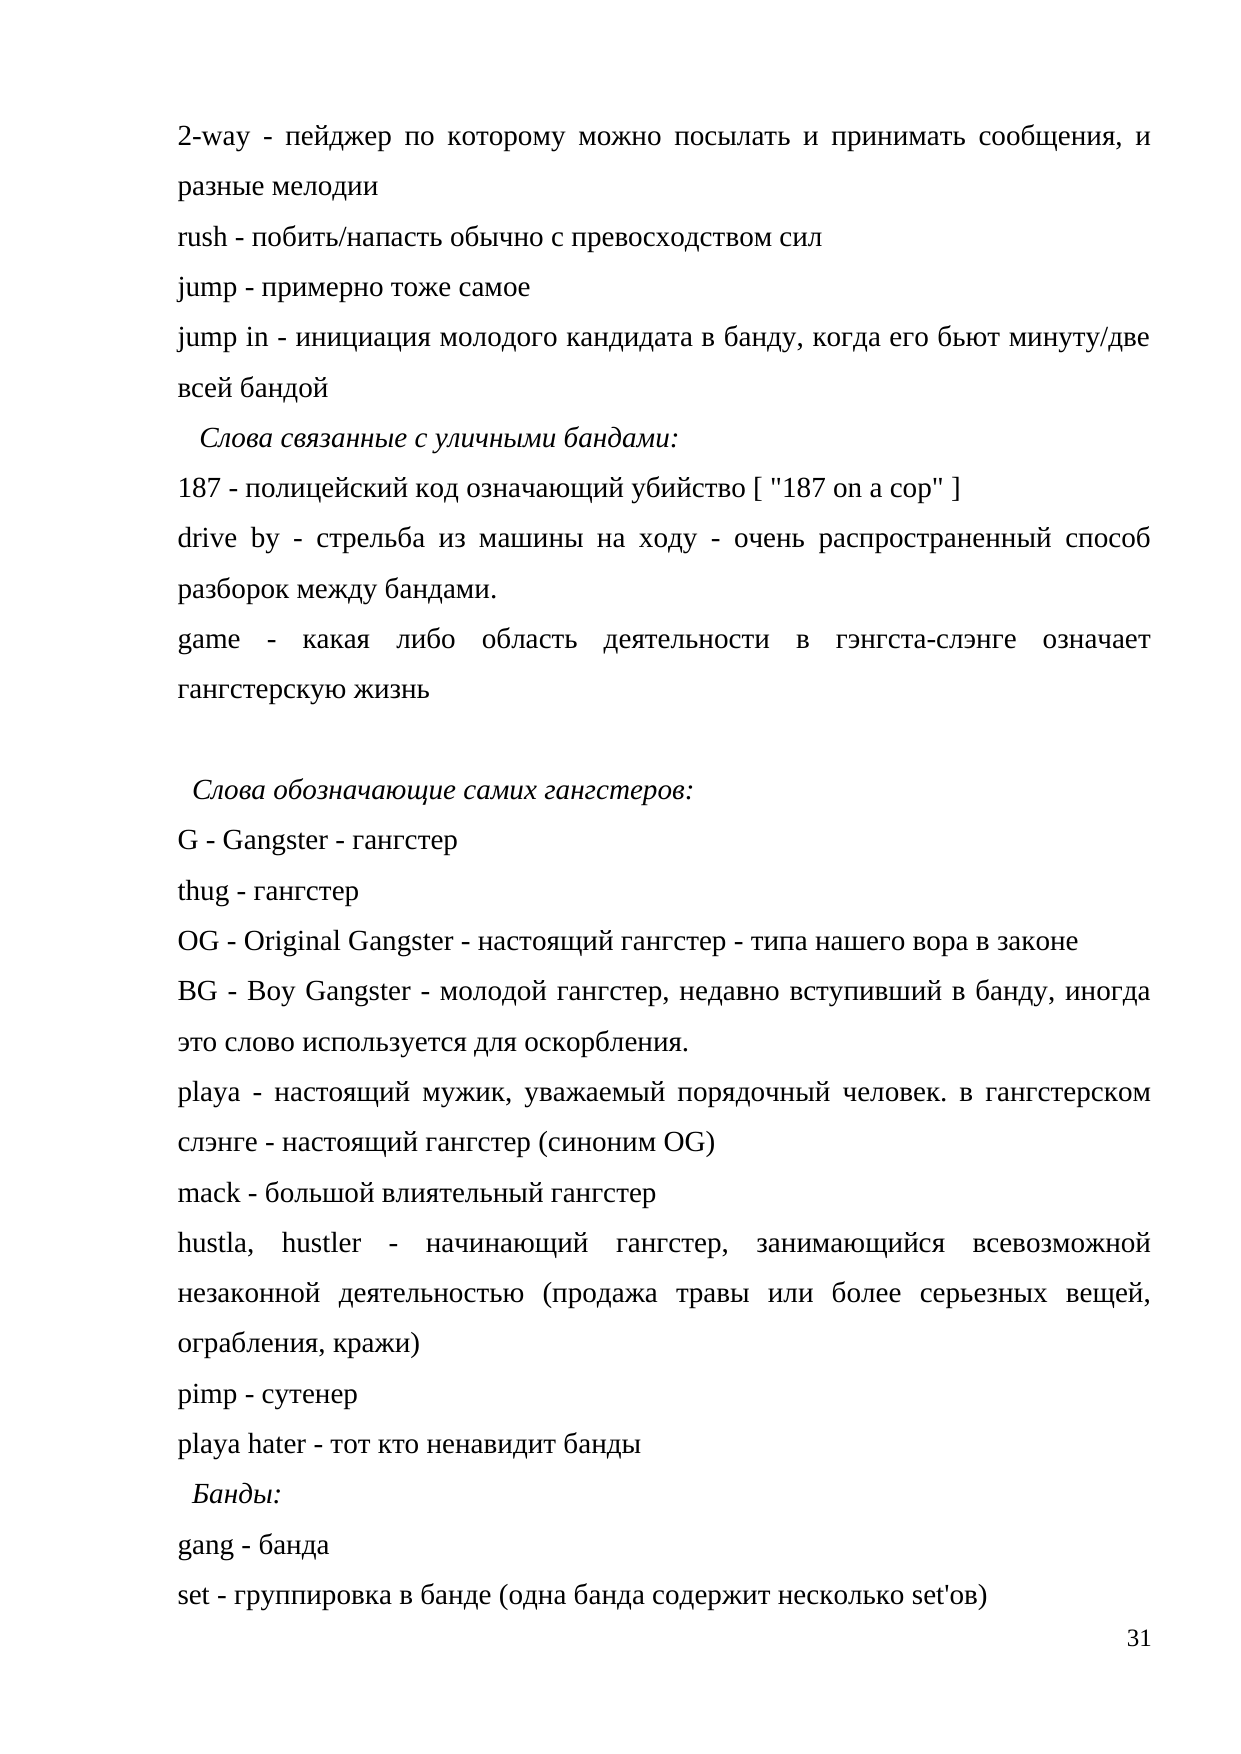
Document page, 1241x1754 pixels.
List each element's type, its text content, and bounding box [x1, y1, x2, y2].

text jump - примерно тоже самое [177, 269, 1152, 303]
text hustla, hustler - начинающий гангстер, занимающийся всевозможной незаконной деятельностью (продажа травы или более серьезных вещей, ограбления, кражи) [177, 1225, 1152, 1359]
text Слова обозначающие самих гангстеров: [177, 772, 1152, 806]
text pimp - сутенер [177, 1376, 1152, 1409]
text playa - настоящий мужик, уважаемый порядочный человек. в гангстерском слэнге - настоящий гангстер (синоним OG) [177, 1074, 1152, 1158]
text thug - гангстер [177, 873, 1152, 906]
text rush - побить/напасть обычно с превосходством сил [177, 219, 1152, 252]
text drive by - стрельба из машины на ходу - очень распространенный способ разборок между бандами. [177, 521, 1152, 604]
text jump in - инициация молодого кандидата в банду, когда его бьют минуту/две всей бандой [177, 319, 1152, 403]
text OG - Original Gangster - настоящий гангстер - типа нашего вора в законе [177, 923, 1152, 957]
text mack - большой влиятельный гангстер [177, 1175, 1152, 1208]
text Банды: [177, 1477, 1152, 1510]
text 2-way - пейджер по которому можно посылать и принимать сообщения, и разные мелодии [177, 118, 1152, 202]
text G - Gangster - гангстер [177, 822, 1152, 856]
text set - группировка в банде (одна банда содержит несколько set'ов) [177, 1577, 1152, 1611]
text 187 - полицейский код означающий убийство [ "187 on a cop" ] [177, 470, 1152, 504]
text Слова связанные с уличными бандами: [177, 420, 1152, 453]
text BG - Boy Gangster - молодой гангстер, недавно вступивший в банду, иногда это слово используется для оскорбления. [177, 973, 1152, 1057]
text game - какая либо область деятельности в гэнгста-слэнге означает гангстерскую жизнь [177, 621, 1152, 705]
text gang - банда [177, 1527, 1152, 1560]
text playa hater - тот кто ненавидит банды [177, 1426, 1152, 1460]
